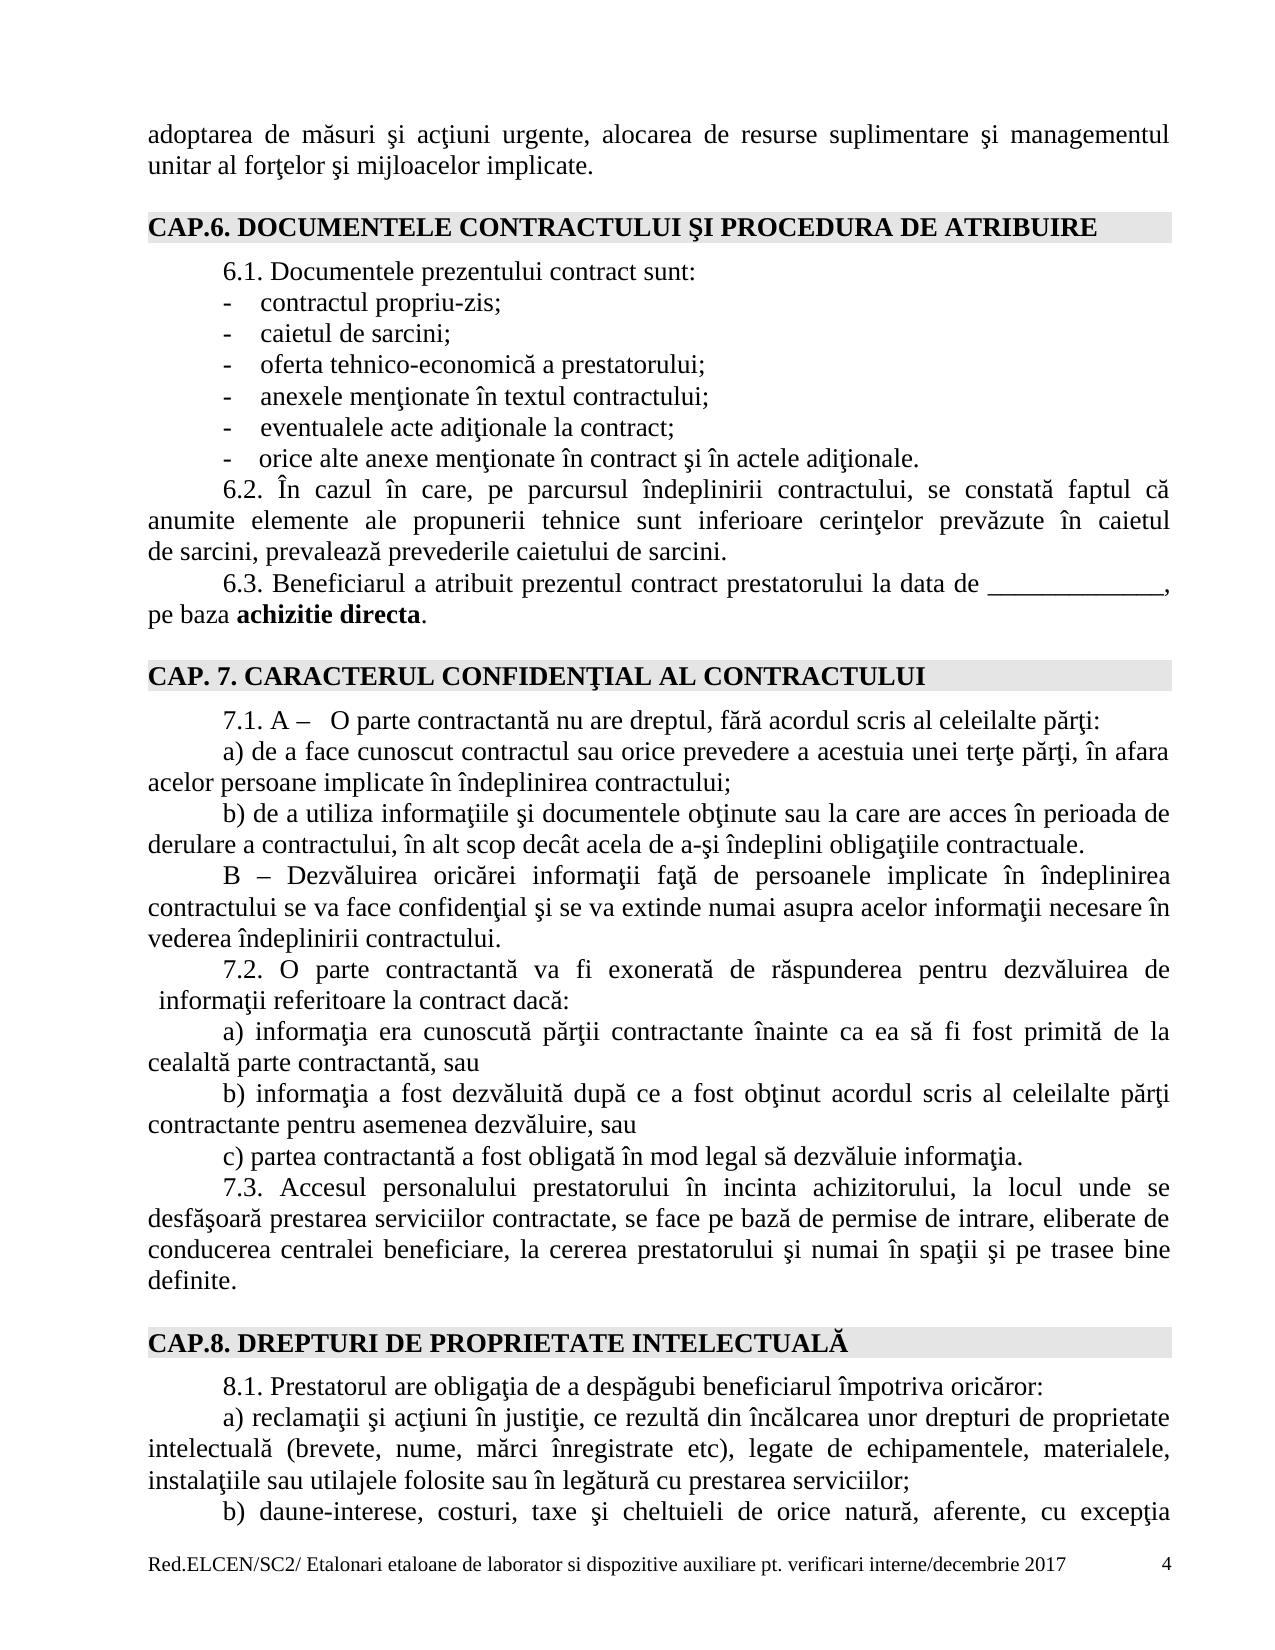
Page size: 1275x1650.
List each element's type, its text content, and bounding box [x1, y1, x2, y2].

text a) reclamaţii şi acţiuni în justiţie, ce rezultă din încălcarea unor drepturi de proprietate intelectuală (brevete, nume, mărci înregistrate etc), legate de echipamentele, materialele, instalaţiile sau utilajele folosite sau în legătură cu prestarea serviciilor; [148, 1401, 1172, 1495]
list contractul propriu-zis; [223, 286, 1172, 317]
text 8.1. Prestatorul are obligaţia de a despăgubi beneficiarul împotriva oricăror: [148, 1370, 1172, 1401]
list caietul de sarcini; [223, 317, 1172, 349]
list eventualele acte adiţionale la contract; [223, 411, 1172, 442]
subtitle CAP.6. DOCUMENTELE CONTRACTULUI ŞI PROCEDURA DE ATRIBUIRE [148, 212, 1172, 243]
text 7.3. Accesul personalului prestatorului în incinta achizitorului, la locul unde se desfăşoară prestarea serviciilor contractate, se face pe bază de permise de intrare, eliberate de conducerea centralei beneficiare, la cererea prestatorului şi numai în spaţii şi pe trasee bine definite. [148, 1171, 1172, 1296]
text B – Dezvăluirea oricărei informaţii faţă de persoanele implicate în îndeplinirea contractului se va face confidenţial şi se va extinde numai asupra acelor informaţii necesare în vederea îndeplinirii contractului. [148, 859, 1172, 953]
text b) de a utiliza informaţiile şi documentele obţinute sau la care are acces în perioada de derulare a contractului, în alt scop decât acela de a-şi îndeplini obligaţiile contractuale. [148, 797, 1172, 859]
text c) partea contractantă a fost obligată în mod legal să dezvăluie informaţia. [148, 1140, 1172, 1171]
text 7.2. O parte contractantă va fi exonerată de răspunderea pentru dezvăluirea de informaţii referitoare la contract dacă: [158, 953, 1172, 1015]
subtitle CAP.8. DREPTURI DE PROPRIETATE INTELECTUALĂ [148, 1327, 1172, 1358]
list anexele menţionate în textul contractului; [223, 380, 1172, 411]
text 6.3. Beneficiarul a atribuit prezentul contract prestatorului la data de _____________, pe baza achizitie directa. [148, 567, 1172, 629]
text b) informaţia a fost dezvăluită după ce a fost obţinut acordul scris al celeilalte părţi contractante pentru asemenea dezvăluire, sau [148, 1077, 1172, 1140]
list oferta tehnico-economică a prestatorului; [223, 349, 1172, 380]
text 6.2. În cazul în care, pe parcursul îndeplinirii contractului, se constată faptul că anumite elemente ale propunerii tehnice sunt inferioare cerinţelor prevăzute în caietul de sarcini, prevalează prevederile caietului de sarcini. [148, 473, 1172, 567]
text 7.1. A – O parte contractantă nu are dreptul, fără acordul scris al celeilalte părţi: [148, 704, 1172, 735]
text 6.1. Documentele prezentului contract sunt: [148, 255, 1172, 286]
text a) informaţia era cunoscută părţii contractante înainte ca ea să fi fost primită de la cealaltă parte contractantă, sau [148, 1015, 1172, 1077]
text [148, 1495, 1172, 1526]
subtitle CAP. 7. CARACTERUL CONFIDENŢIAL AL CONTRACTULUI [148, 660, 1172, 691]
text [148, 118, 1172, 180]
text - orice alte anexe menţionate în contract şi în actele adiţionale. [223, 442, 1172, 473]
text a) de a face cunoscut contractul sau orice prevedere a acestuia unei terţe părţi, în afara acelor persoane implicate în îndeplinirea contractului; [148, 735, 1172, 797]
